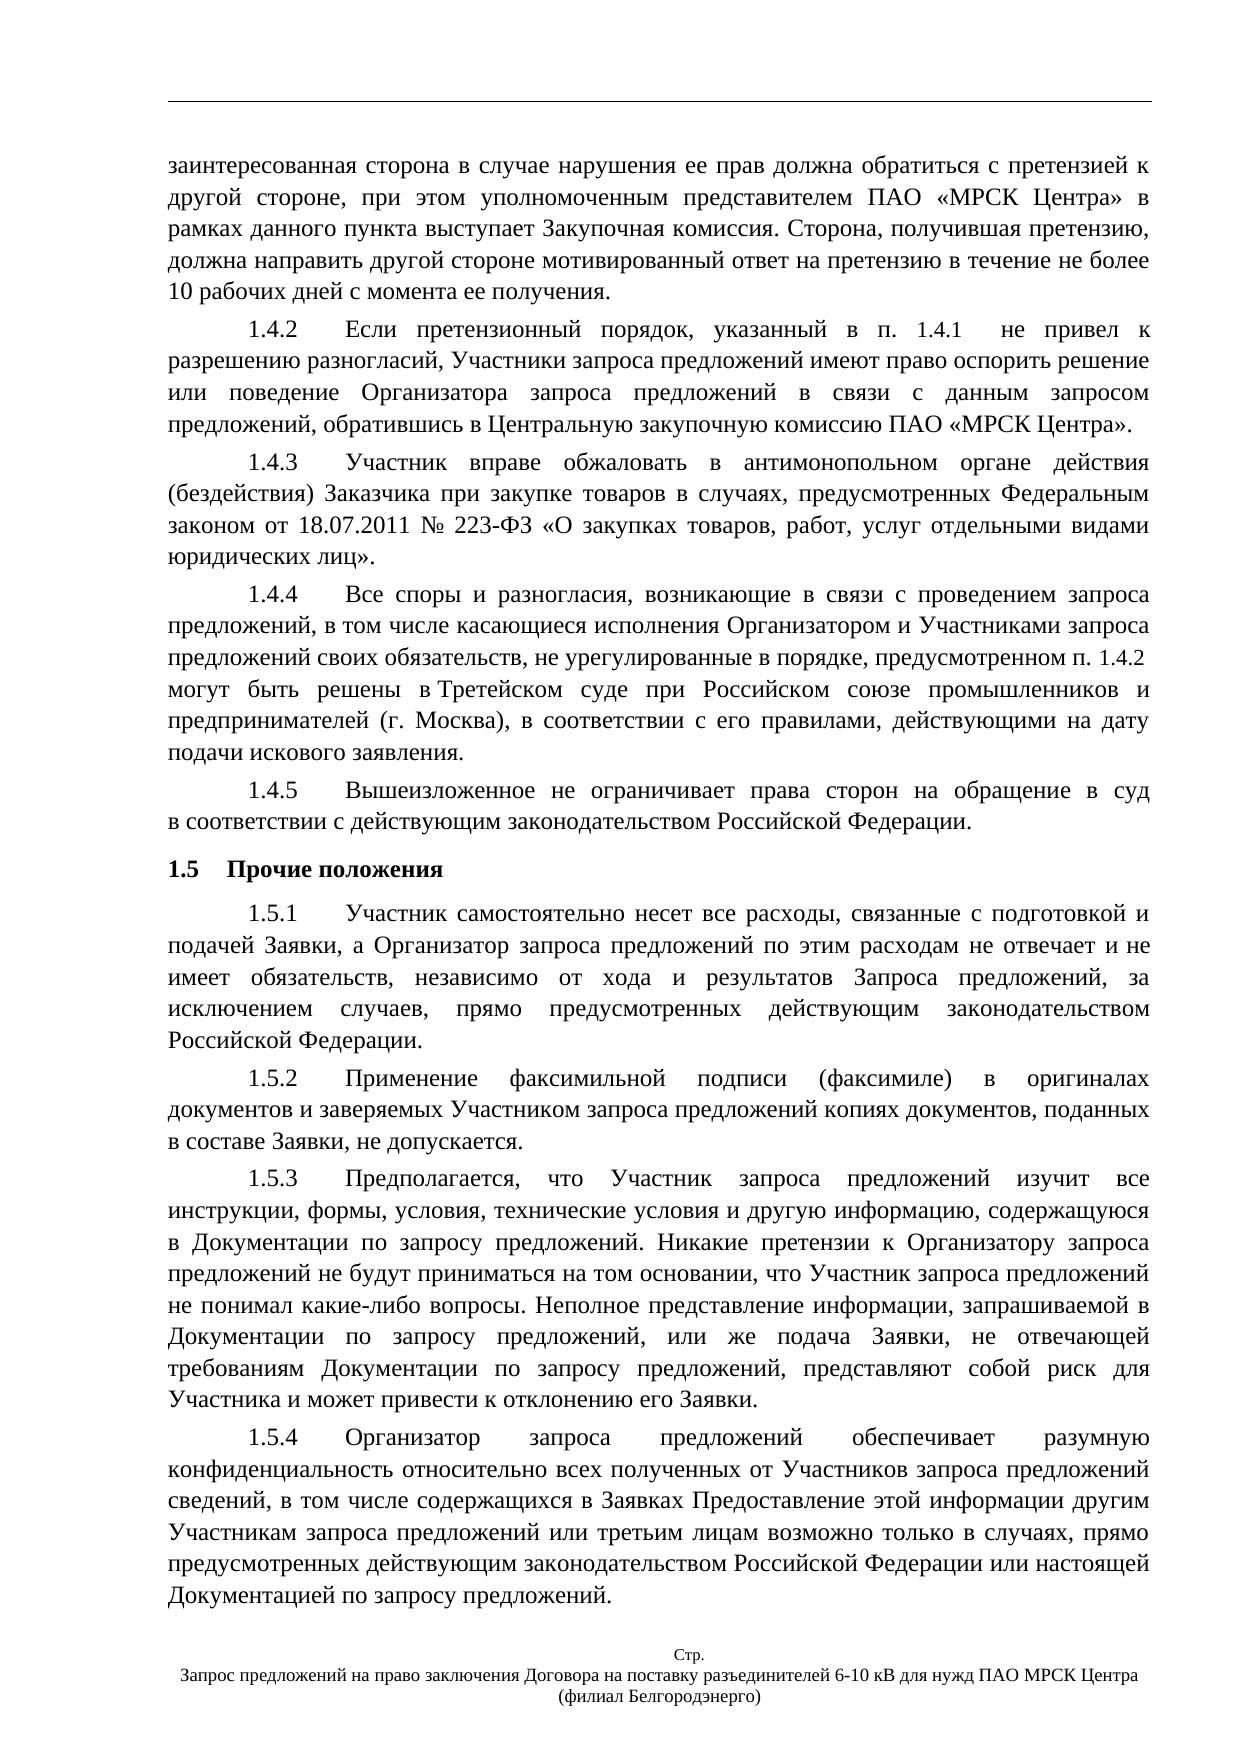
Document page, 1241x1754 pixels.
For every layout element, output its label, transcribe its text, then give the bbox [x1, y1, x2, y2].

list Вышеизложенное не ограничивает права сторон на обращение в суд в соответствии с действующим законодательством Российской Федерации. [168, 775, 1150, 835]
list Предполагается, что Участник запроса предложений изучит все инструкции, формы, условия, технические условия и другую информацию, содержащуюся в Документации по запросу предложений. Никакие претензии к Организатору запроса предложений не будут приниматься на том основании, что Участник запроса предложений не понимал какие-либо вопросы. Неполное представление информации, запрашиваемой в Документации по запросу предложений, или же подача Заявки, не отвечающей требованиям Документации по запросу предложений, представляют собой риск для Участника и может привести к отклонению его Заявки. [168, 1163, 1150, 1413]
list Участник самостоятельно несет все расходы, связанные с подготовкой и подачей Заявки, а Организатор запроса предложений по этим расходам не отвечает и не имеет обязательств, независимо от хода и результатов Запроса предложений, за исключением случаев, прямо предусмотренных действующим законодательством Российской Федерации. [168, 898, 1150, 1053]
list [168, 150, 1150, 305]
list Применение факсимильной подписи (факсимиле) в оригиналах документов и заверяемых Участником запроса предложений копиях документов, поданных в составе Заявки, не допускается. [168, 1063, 1150, 1154]
list Участник вправе обжаловать в антимонопольном органе действия (бездействия) Заказчика при закупке товаров в случаях, предусмотренных Федеральным законом от 18.07.2011 № 223-ФЗ «О закупках товаров, работ, услуг отдельными видами юридических лиц». [168, 447, 1150, 570]
list Организатор запроса предложений обеспечивает разумную конфиденциальность относительно всех полученных от Участников запроса предложений сведений, в том числе содержащихся в Заявках Предоставление этой информации другим Участникам запроса предложений или третьим лицам возможно только в случаях, прямо предусмотренных действующим законодательством Российской Федерации или настоящей Документацией по запросу предложений. [168, 1422, 1150, 1609]
list Если претензионный порядок, указанный в п. 1.4.1 не привел к разрешению разногласий, Участники запроса предложений имеют право оспорить решение или поведение Организатора запроса предложений в связи с данным запросом предложений, обратившись в Центральную закупочную комиссию ПАО «МРСК Центра». [168, 314, 1150, 437]
list Все споры и разногласия, возникающие в связи с проведением запроса предложений, в том числе касающиеся исполнения Организатором и Участниками запроса предложений своих обязательств, не урегулированные в порядке, предусмотренном п. 1.4.2 могут быть решены в Третейском суде при Российском союзе промышленников и предпринимателей (г. Москва), в соответствии с его правилами, действующими на дату подачи искового заявления. [168, 579, 1150, 766]
subtitle Прочие положения [168, 854, 1152, 883]
